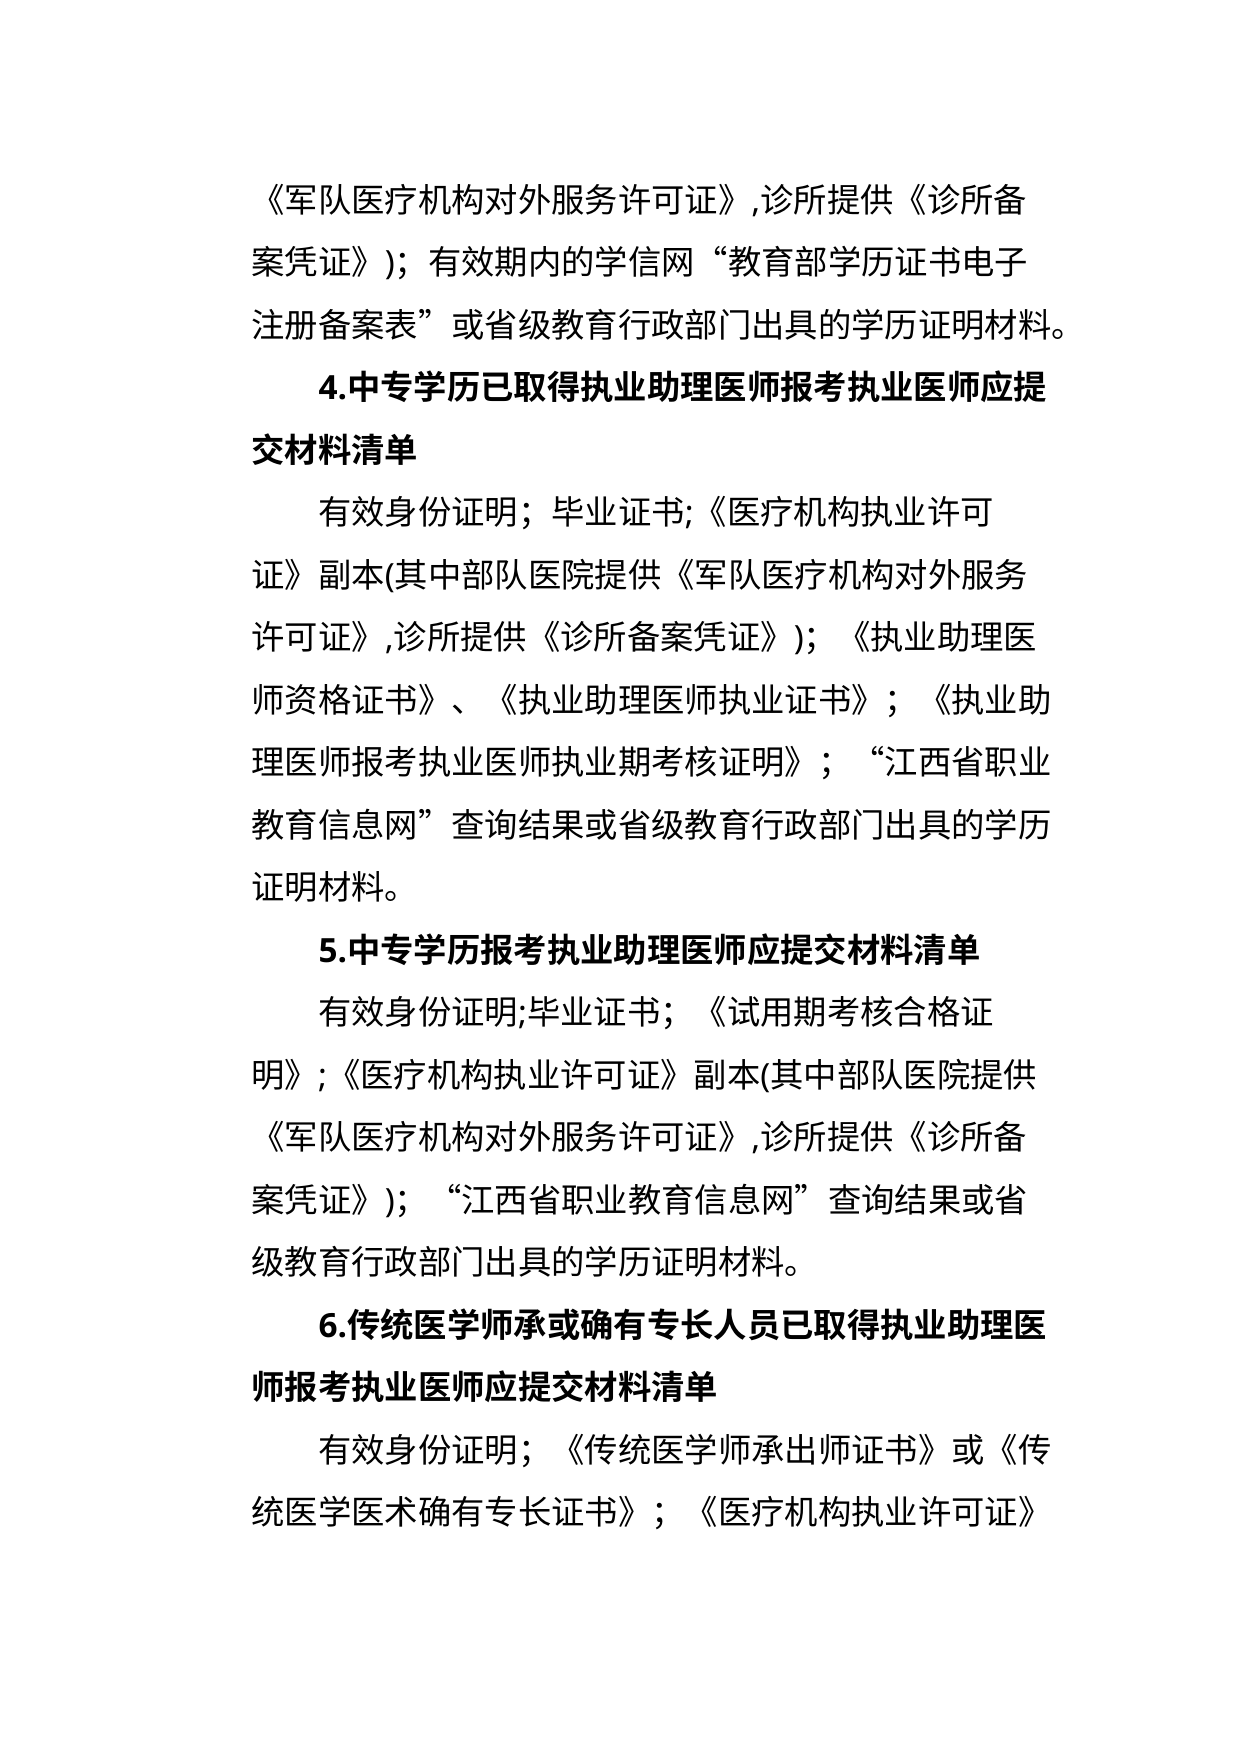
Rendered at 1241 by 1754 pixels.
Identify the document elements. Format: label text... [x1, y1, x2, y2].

text 5.中专学历报考执业助理医师应提交材料清单 [251, 912, 1053, 974]
text 4.中专学历已取得执业助理医师报考执业医师应提交材料清单 [251, 349, 1053, 474]
text 有效身份证明;毕业证书；《试用期考核合格证明》;《医疗机构执业许可证》副本(其中部队医院提供《军队医疗机构对外服务许可证》,诊所提供《诊所备案凭证》)；“江西省职业教育信息网”查询结果或省级教育行政部门出具的学历证明材料。 [251, 974, 1053, 1287]
text 有效身份证明；毕业证书;《医疗机构执业许可证》副本(其中部队医院提供《军队医疗机构对外服务许可证》,诊所提供《诊所备案凭证》)；《执业助理医师资格证书》、《执业助理医师执业证书》；《执业助理医师报考执业医师执业期考核证明》；“江西省职业教育信息网”查询结果或省级教育行政部门出具的学历证明材料。 [251, 474, 1053, 912]
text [251, 1412, 1053, 1537]
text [251, 162, 1053, 349]
text 6.传统医学师承或确有专长人员已取得执业助理医师报考执业医师应提交材料清单 [251, 1287, 1053, 1412]
